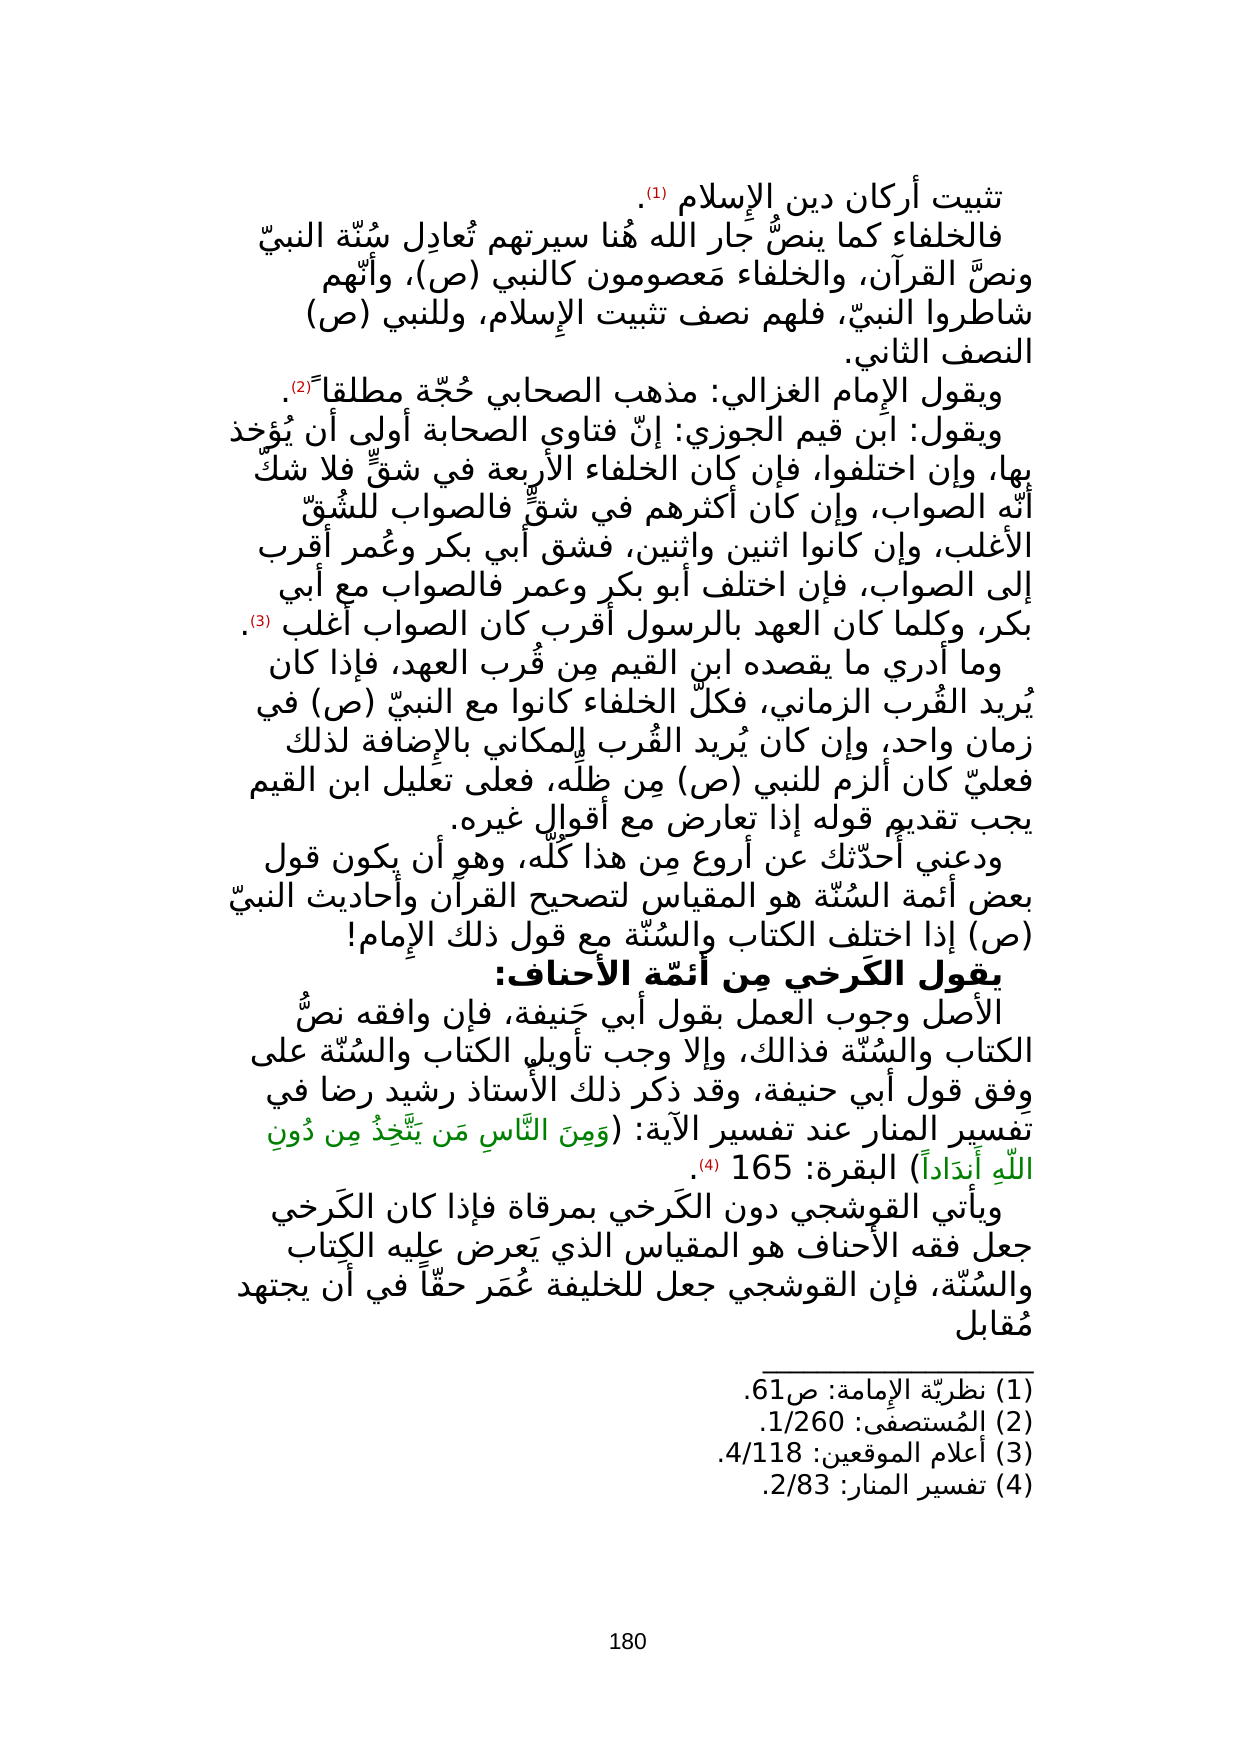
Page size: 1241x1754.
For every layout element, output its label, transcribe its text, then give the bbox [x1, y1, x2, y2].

text ____________________ [222, 1343, 1033, 1374]
text يقول الكَرخي مِن أئمّة الأحناف: [222, 954, 1033, 993]
text الأصل وجوب العمل بقول أبي حَنيفة، فإن وافقه نصُّ الكتاب والسُنّة فذالك، وإلا وجب تأويل الكتاب والسُنّة على وِفق قول أبي حنيفة، وقد ذكر ذلك الأُستاذ رشيد رضا في تفسير المنار عند تفسير الآية: (وَمِنَ النَّاسِ مَن يَتَّخِذُ مِن دُونِ اللّهِ أَندَاداً) البقرة: 165 (4). [222, 993, 1033, 1187]
text ويقول الإِمام الغزالي: مذهب الصحابي حُجّة مطلقا ً(2). [222, 371, 1033, 410]
text تثبيت أركان دين الإِسلام (1). [222, 177, 1033, 216]
text وما أدري ما يقصده ابن القيم مِن قُرب العهد، فإذا كان يُريد القُرب الزماني، فكلّ الخلفاء كانوا مع النبيّ (ص) في زمان واحد، وإن كان يُريد القُرب المكاني بالإِضافة لذلك فعليّ كان ألزم للنبي (ص) مِن ظلِّه، فعلى تعليل ابن القيم يجب تقديم قوله إذا تعارض مع أقوال غيره. [222, 643, 1033, 838]
text فالخلفاء كما ينصُّ جار الله هُنا سيرتهم تُعادِل سُنّة النبيّ ونصَّ القرآن، والخلفاء مَعصومون كالنبي (ص)، وأنّهم شاطروا النبيّ، فلهم نصف تثبيت الإِسلام، وللنبي (ص) النصف الثاني. [222, 216, 1033, 371]
text ويأتي القوشجي دون الكَرخي بمرقاة فإذا كان الكَرخي جعل فقه الأحناف هو المقياس الذي يَعرض عليه الكِتاب والسُنّة، فإن القوشجي جعل للخليفة عُمَر حقّاً في أن يجتهد مُقابل [222, 1187, 1033, 1343]
text (1) نظريّة الإِمامة: ص61. [222, 1374, 1033, 1406]
text ودعني أُحدّثك عن أروع مِن هذا كُلّه، وهو أن يكون قول بعض أئمة السُنّة هو المقياس لتصحيح القرآن وأحاديث النبيّ (ص) إذا اختلف الكتاب والسُنّة مع قول ذلك الإِمام! [222, 838, 1033, 954]
text ويقول: ابن قيم الجوزي: إنّ فتاوى الصحابة أولى أن يُؤخذ بها، وإن اختلفوا، فإن كان الخلفاء الأربعة في شقٍّ فلا شكّ أنّه الصواب، وإن كان أكثرهم في شقٍّ فالصواب للشُقّ الأغلب، وإن كانوا اثنين واثنين، فشق أبي بكر وعُمر أقرب إلى الصواب، فإن اختلف أبو بكر وعمر فالصواب مع أبي بكر، وكلما كان العهد بالرسول أقرب كان الصواب أغلب (3). [222, 410, 1033, 643]
text (2) المُستصفى: 1/260. [222, 1406, 1033, 1437]
text (4) تفسير المنار: 2/83. [222, 1469, 1033, 1501]
text (3) أعلام الموقعين: 4/118. [222, 1437, 1033, 1469]
